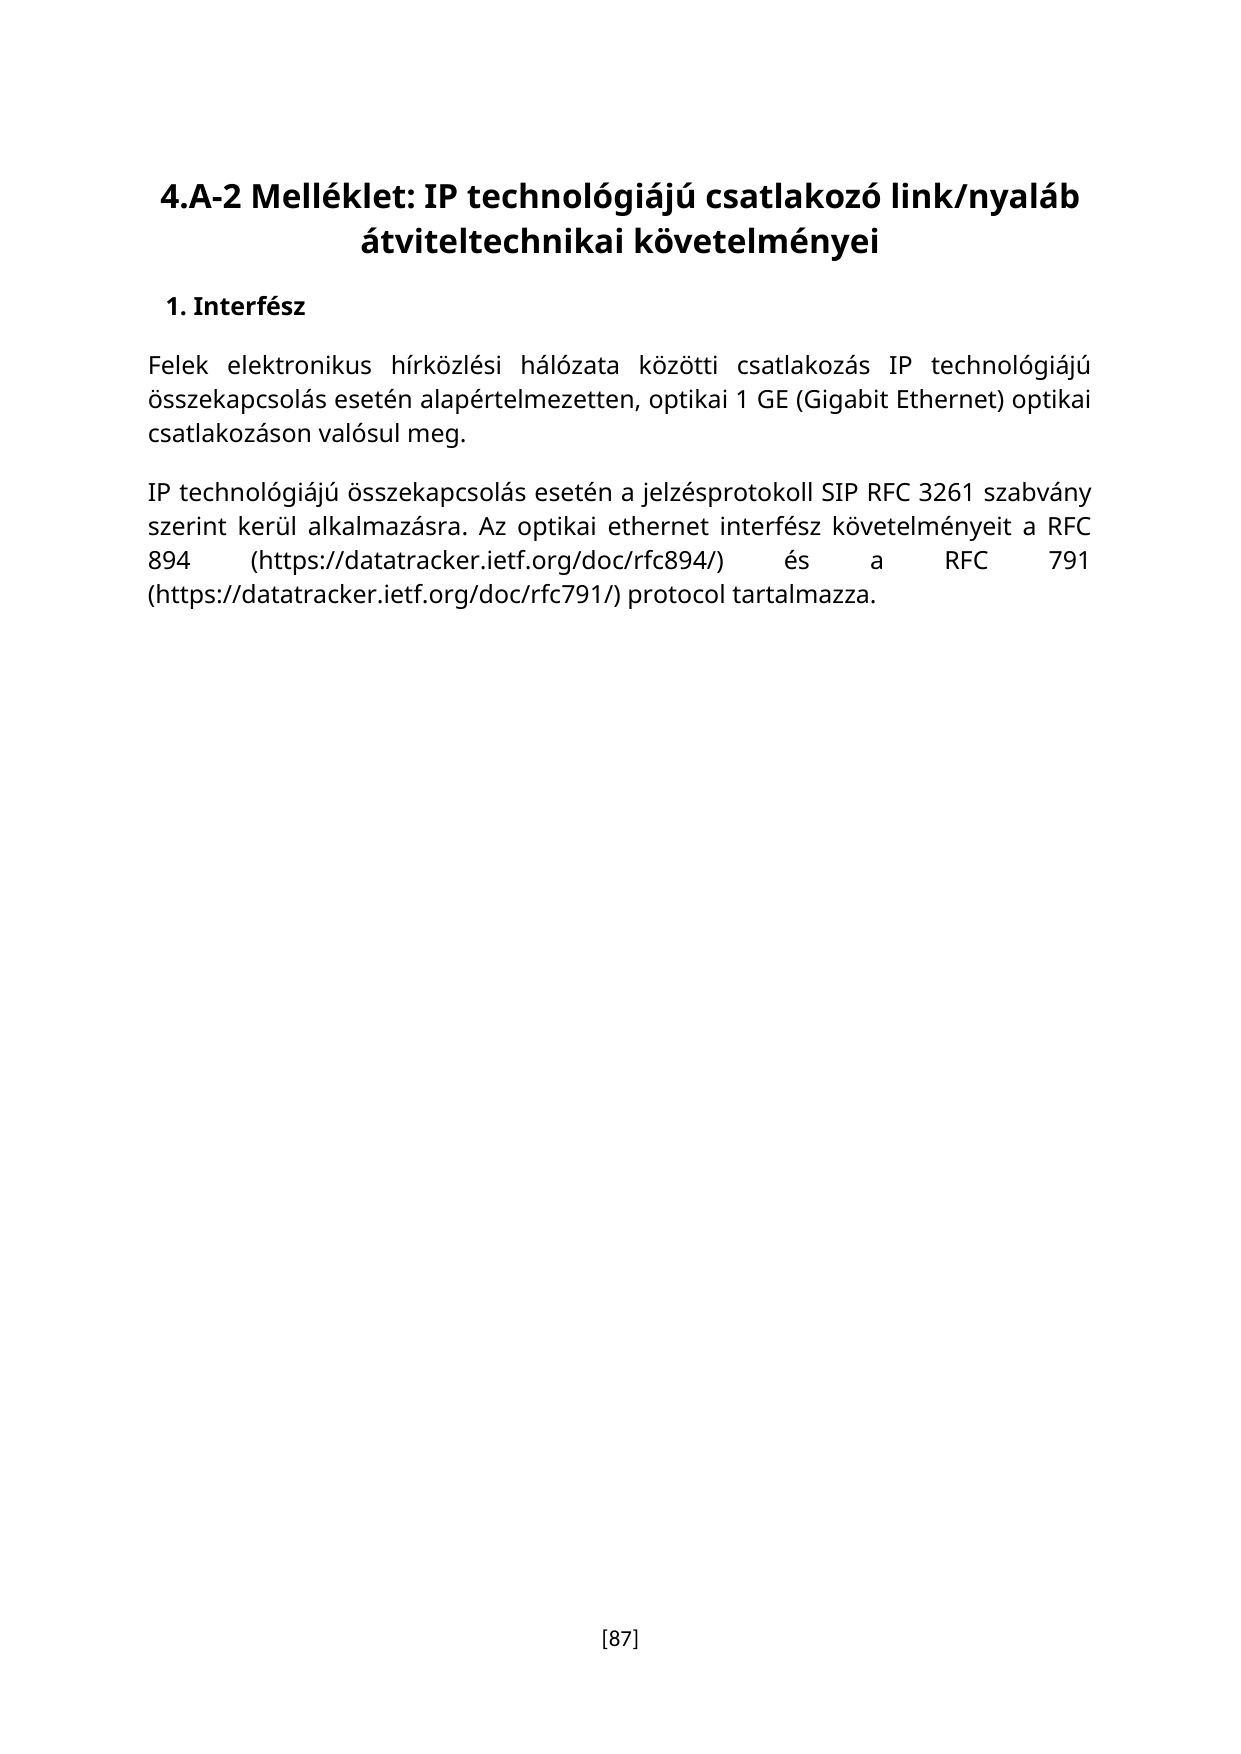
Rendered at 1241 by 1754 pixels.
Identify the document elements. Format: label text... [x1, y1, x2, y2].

subtitle 1. Interfész [165, 288, 1092, 323]
text Felek elektronikus hírközlési hálózata közötti csatlakozás IP technológiájú összekapcsolás esetén alapértelmezetten, optikai 1 GE (Gigabit Ethernet) optikai csatlakozáson valósul meg. [148, 348, 1092, 450]
text IP technológiájú összekapcsolás esetén a jelzésprotokoll SIP RFC 3261 szabvány szerint kerül alkalmazásra. Az optikai ethernet interfész követelményeit a RFC 894 (https://datatracker.ietf.org/doc/rfc894/) és a RFC 791 (https://datatracker.ietf.org/doc/rfc791/) protocol tartalmazza. [148, 475, 1092, 611]
subtitle 4.A-2 Melléklet: IP technológiájú csatlakozó link/nyaláb átviteltechnikai követelményei [148, 173, 1092, 263]
